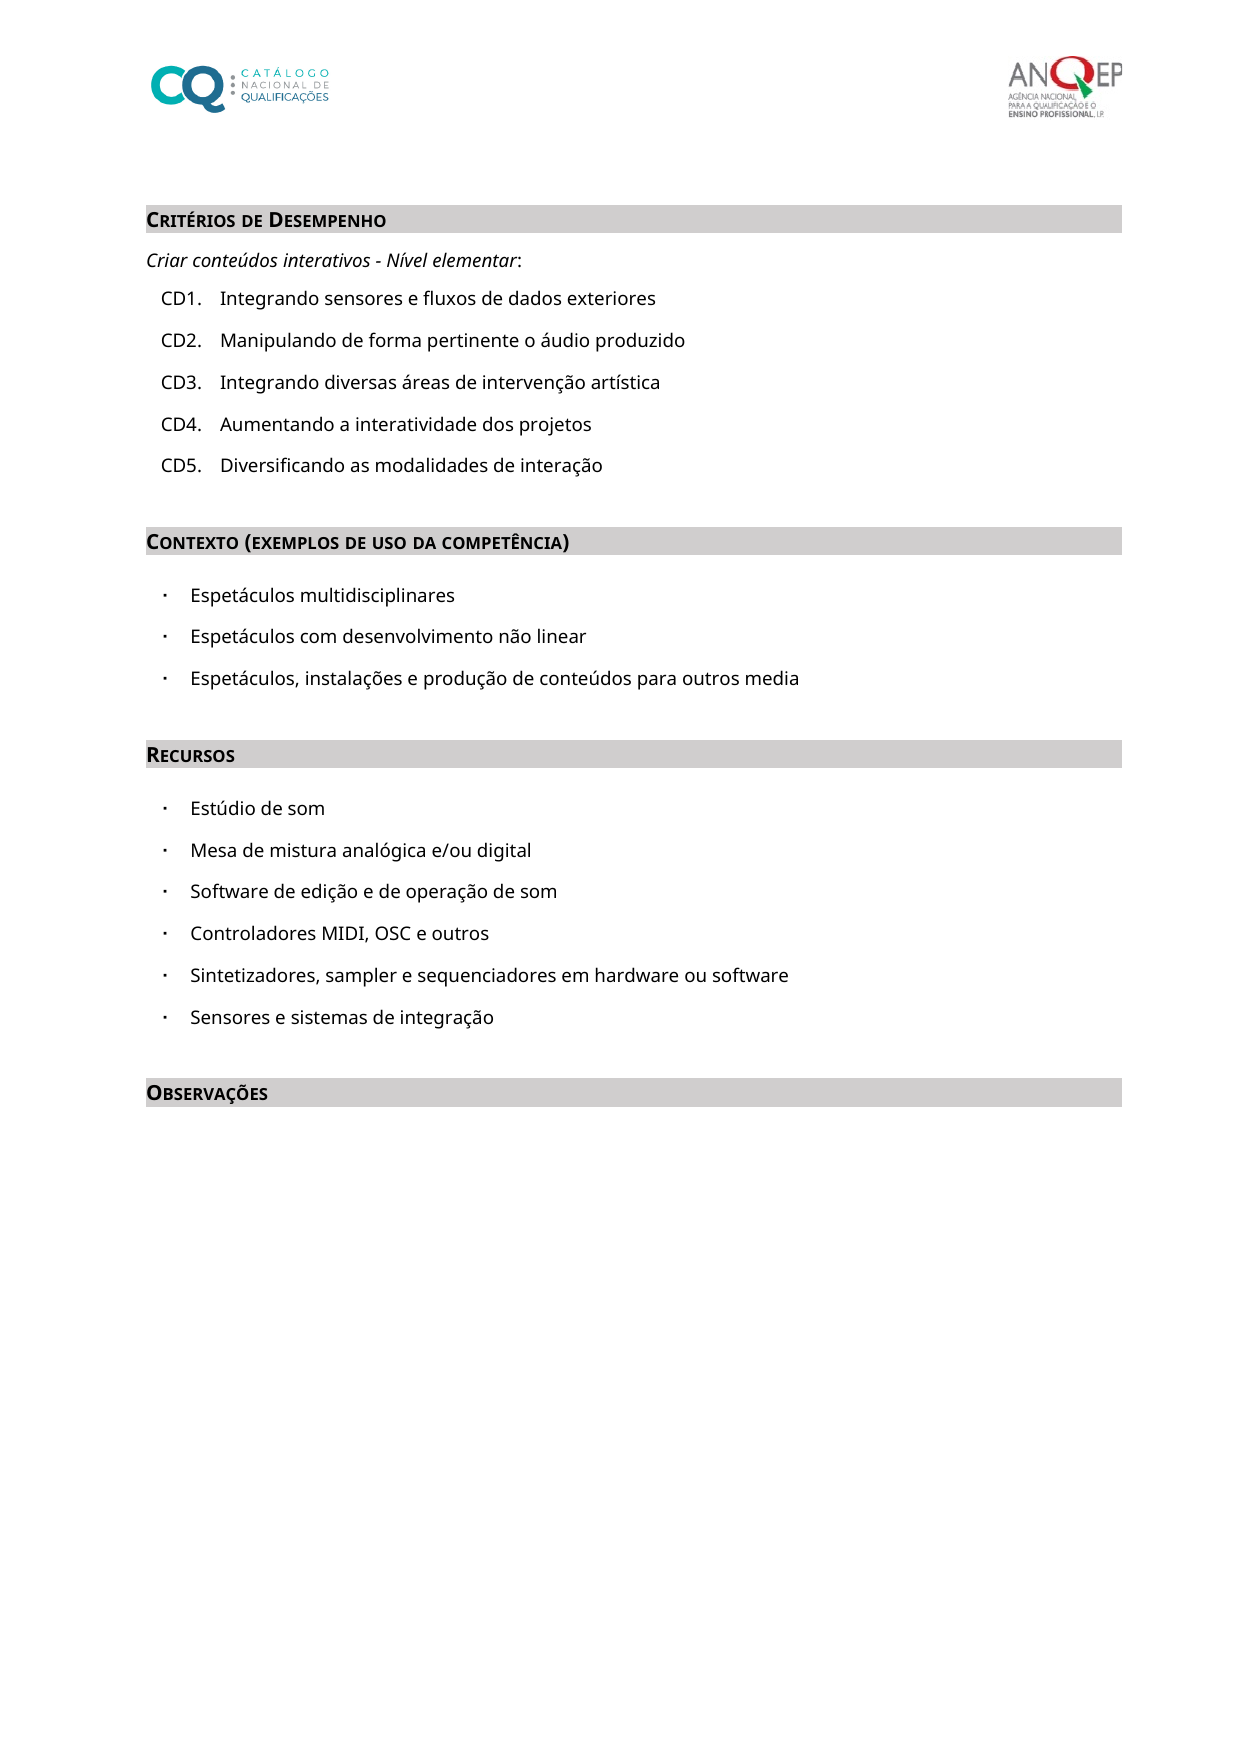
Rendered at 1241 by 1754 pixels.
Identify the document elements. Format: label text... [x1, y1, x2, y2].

text Criar conteúdos interativos - Nível elementar: [146, 247, 1122, 273]
text CD4. Aumentando a interatividade dos projetos [161, 411, 1122, 436]
text Contexto (exemplos de uso da competência) [146, 527, 1122, 555]
list Estúdio de som [161, 795, 1122, 821]
list Sensores e sistemas de integração [161, 1004, 1122, 1029]
text Recursos [146, 740, 1122, 768]
list Controladores MIDI, OSC e outros [161, 920, 1122, 946]
text Critérios de Desempenho [146, 205, 1122, 233]
text CD3. Integrando diversas áreas de intervenção artística [161, 369, 1122, 394]
text CD5. Diversificando as modalidades de interação [161, 453, 1122, 478]
list Software de edição e de operação de som [161, 879, 1122, 904]
picture [1008, 56, 1123, 120]
list Mesa de mistura analógica e/ou digital [161, 837, 1122, 862]
list Espetáculos multidisciplinares [161, 582, 1122, 608]
list Espetáculos, instalações e produção de conteúdos para outros media [161, 666, 1122, 691]
text CD1. Integrando sensores e fluxos de dados exteriores [161, 286, 1122, 311]
picture [145, 47, 334, 131]
text Observações [146, 1078, 1122, 1107]
list Sintetizadores, sampler e sequenciadores em hardware ou software [161, 962, 1122, 988]
list Espetáculos com desenvolvimento não linear [161, 624, 1122, 649]
text CD2. Manipulando de forma pertinente o áudio produzido [161, 327, 1122, 353]
